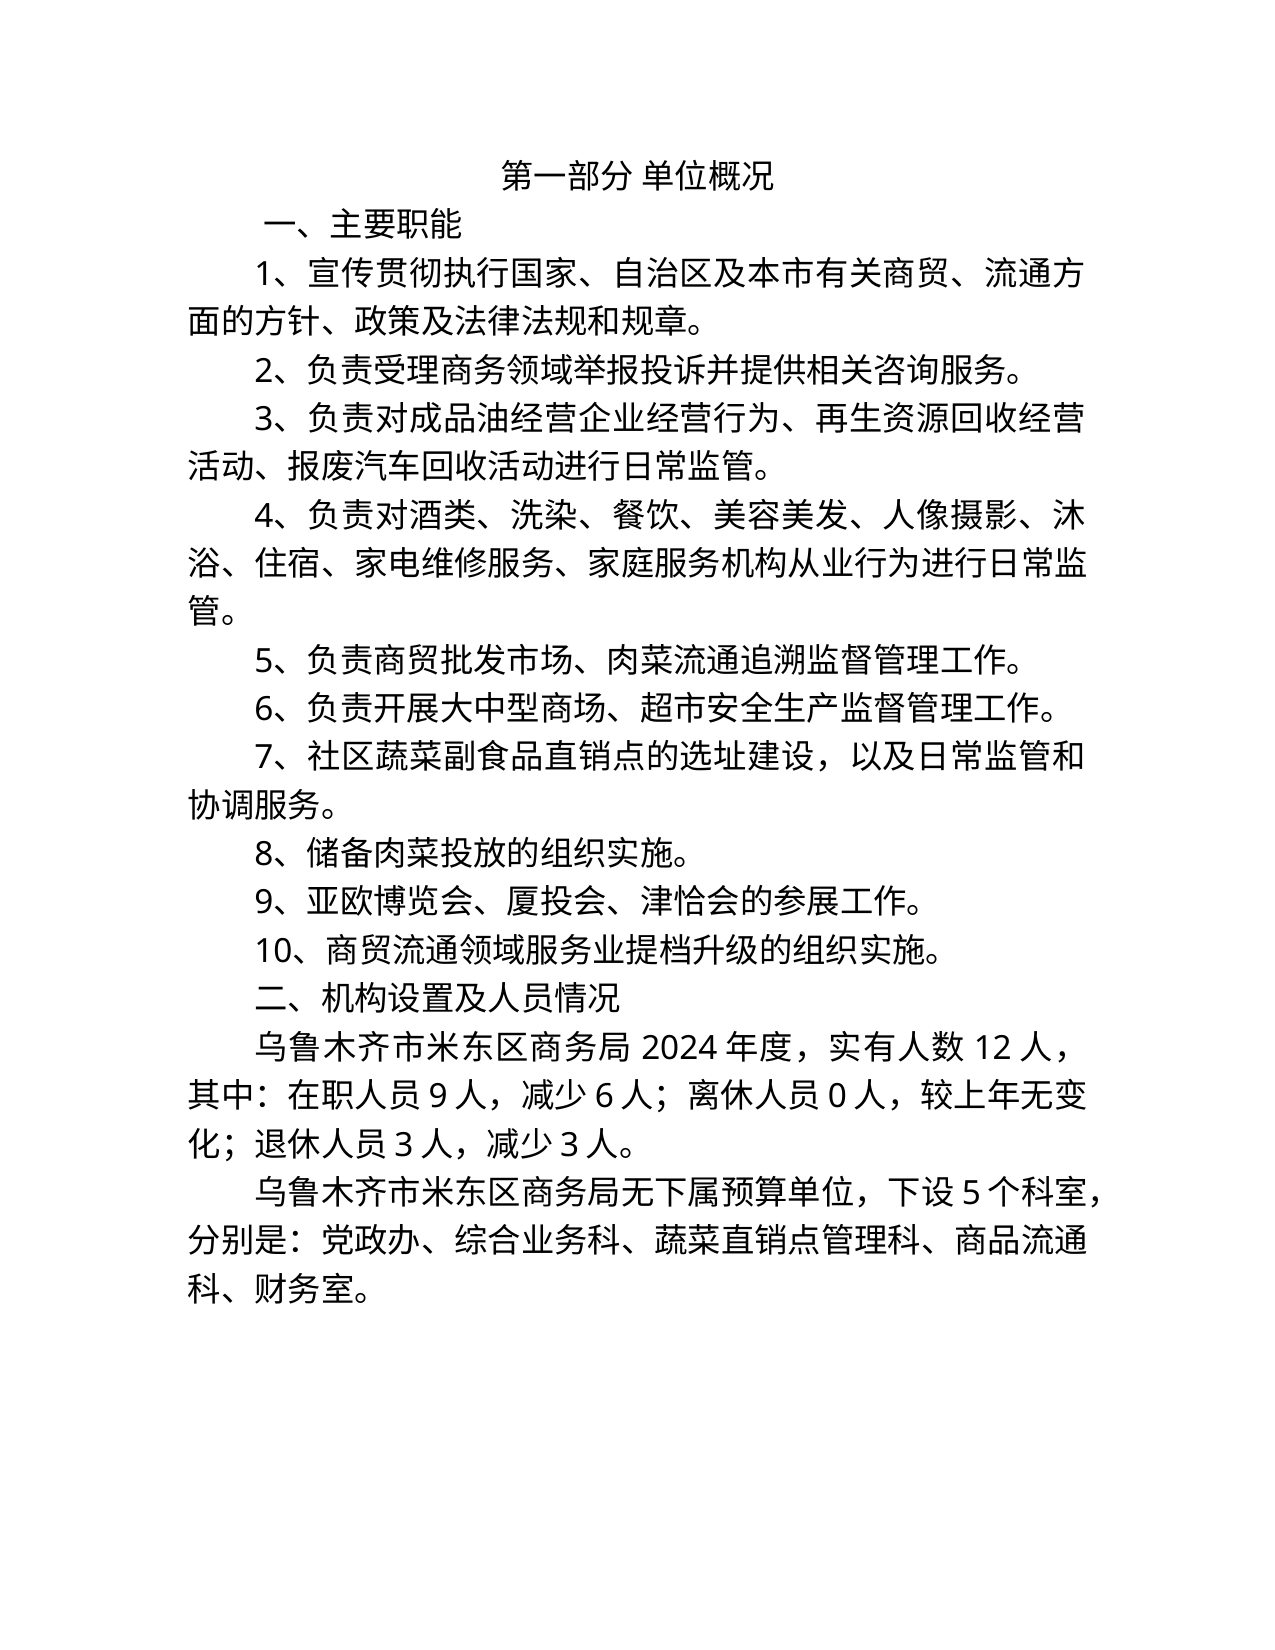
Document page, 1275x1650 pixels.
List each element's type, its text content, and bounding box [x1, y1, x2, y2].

text 9、亚欧博览会、厦投会、津恰会的参展工作。 [187, 875, 1087, 924]
text 5、负责商贸批发市场、肉菜流通追溯监督管理工作。 [187, 633, 1087, 682]
text 一、主要职能 [187, 198, 1087, 247]
text 第一部分 单位概况 [187, 150, 1087, 198]
text 3、负责对成品油经营企业经营行为、再生资源回收经营活动、报废汽车回收活动进行日常监管。 [187, 392, 1087, 488]
text 10、商贸流通领域服务业提档升级的组织实施。 [187, 924, 1087, 972]
text 乌鲁木齐市米东区商务局无下属预算单位，下设5个科室，分别是：党政办、综合业务科、蔬菜直销点管理科、商品流通科、财务室。 [187, 1166, 1087, 1311]
text 2、负责受理商务领域举报投诉并提供相关咨询服务。 [187, 343, 1087, 392]
text 8、储备肉菜投放的组织实施。 [187, 827, 1087, 875]
text 乌鲁木齐市米东区商务局2024年度，实有人数12人，其中：在职人员9人，减少6人；离休人员0人，较上年无变化；退休人员3人，减少3人。 [187, 1020, 1087, 1166]
text 7、社区蔬菜副食品直销点的选址建设，以及日常监管和协调服务。 [187, 730, 1087, 827]
text 4、负责对酒类、洗染、餐饮、美容美发、人像摄影、沐浴、住宿、家电维修服务、家庭服务机构从业行为进行日常监管。 [187, 488, 1087, 633]
text 1、宣传贯彻执行国家、自治区及本市有关商贸、流通方面的方针、政策及法律法规和规章。 [187, 247, 1087, 343]
text 二、机构设置及人员情况 [187, 972, 1087, 1020]
text 6、负责开展大中型商场、超市安全生产监督管理工作。 [187, 682, 1087, 730]
